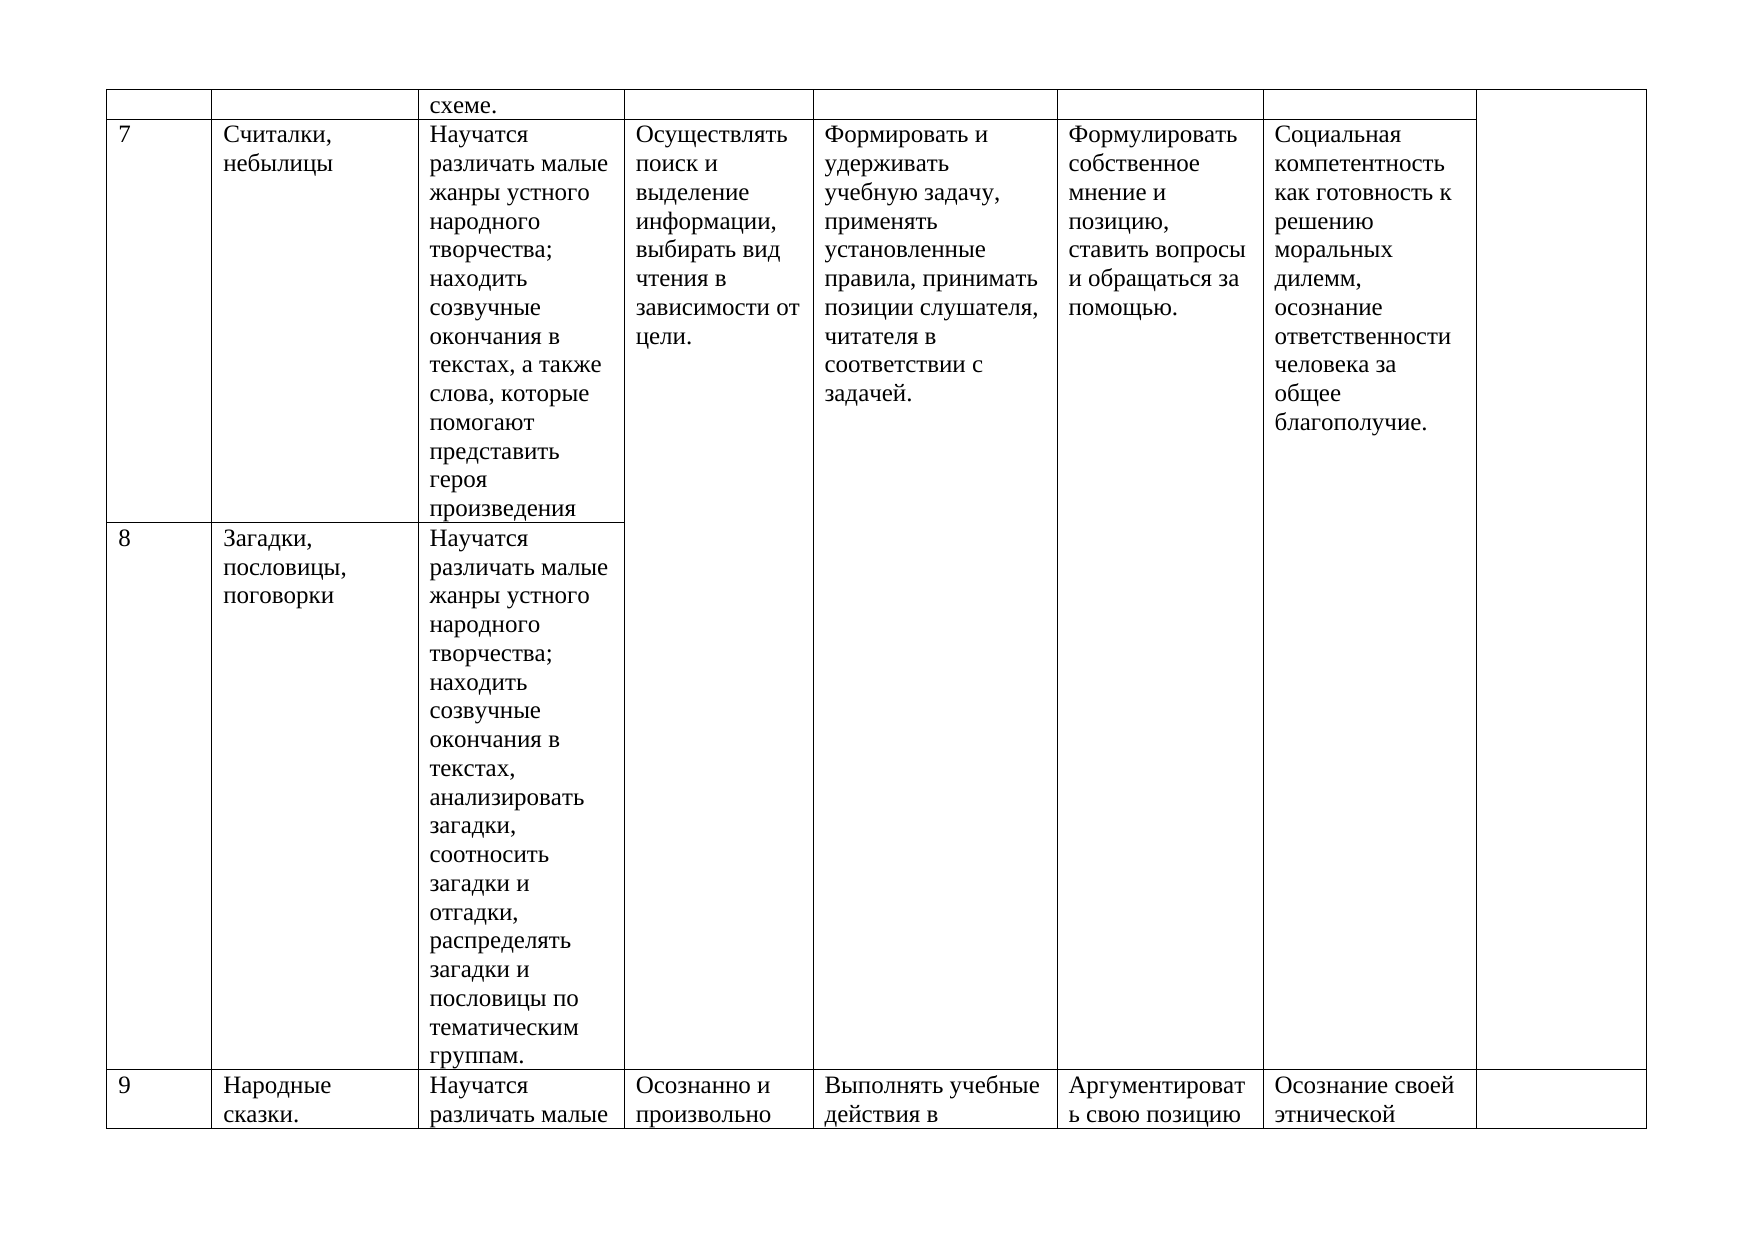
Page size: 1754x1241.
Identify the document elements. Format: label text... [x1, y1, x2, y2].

table_cell Формулировать собственное мнение и позицию, ставить вопросы и обращаться за помощью. [1058, 120, 1263, 1069]
table_cell 7 [107, 120, 211, 522]
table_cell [814, 1070, 1057, 1128]
table_cell 9 [107, 1070, 211, 1128]
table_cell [419, 1070, 624, 1128]
table_cell Научатся различать малые жанры устного народного творчества; находить созвучные окончания в текстах, анализировать загадки, соотносить загадки и отгадки, распределять загадки и пословицы по тематическим группам. [419, 523, 624, 1069]
table_cell 6 [107, 90, 211, 118]
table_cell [212, 90, 418, 118]
table_cell Научатся различать малые жанры устного народного творчества; находить созвучные окончания в текстах, а также слова, которые помогают представить героя произведения [419, 120, 624, 522]
table_cell Формировать и удерживать учебную задачу, применять установленные правила, принимать позиции слушателя, читателя в соответствии с задачей. [814, 120, 1057, 1069]
table_cell Загадки, пословицы, поговорки [212, 523, 418, 1069]
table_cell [212, 1070, 418, 1128]
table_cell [419, 90, 624, 118]
table_cell 8 [107, 523, 211, 1069]
table_cell Социальная компетентность как готовность к решению моральных дилемм, осознание ответственности человека за общее благополучие. [1264, 120, 1476, 1069]
table_cell [1477, 1070, 1646, 1128]
table_cell Осуществлять поиск и выделение информации, выбирать вид чтения в зависимости от цели. [625, 120, 813, 1069]
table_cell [625, 1070, 813, 1128]
table_cell Считалки, небылицы [212, 120, 418, 522]
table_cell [1264, 1070, 1476, 1128]
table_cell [1058, 1070, 1263, 1128]
